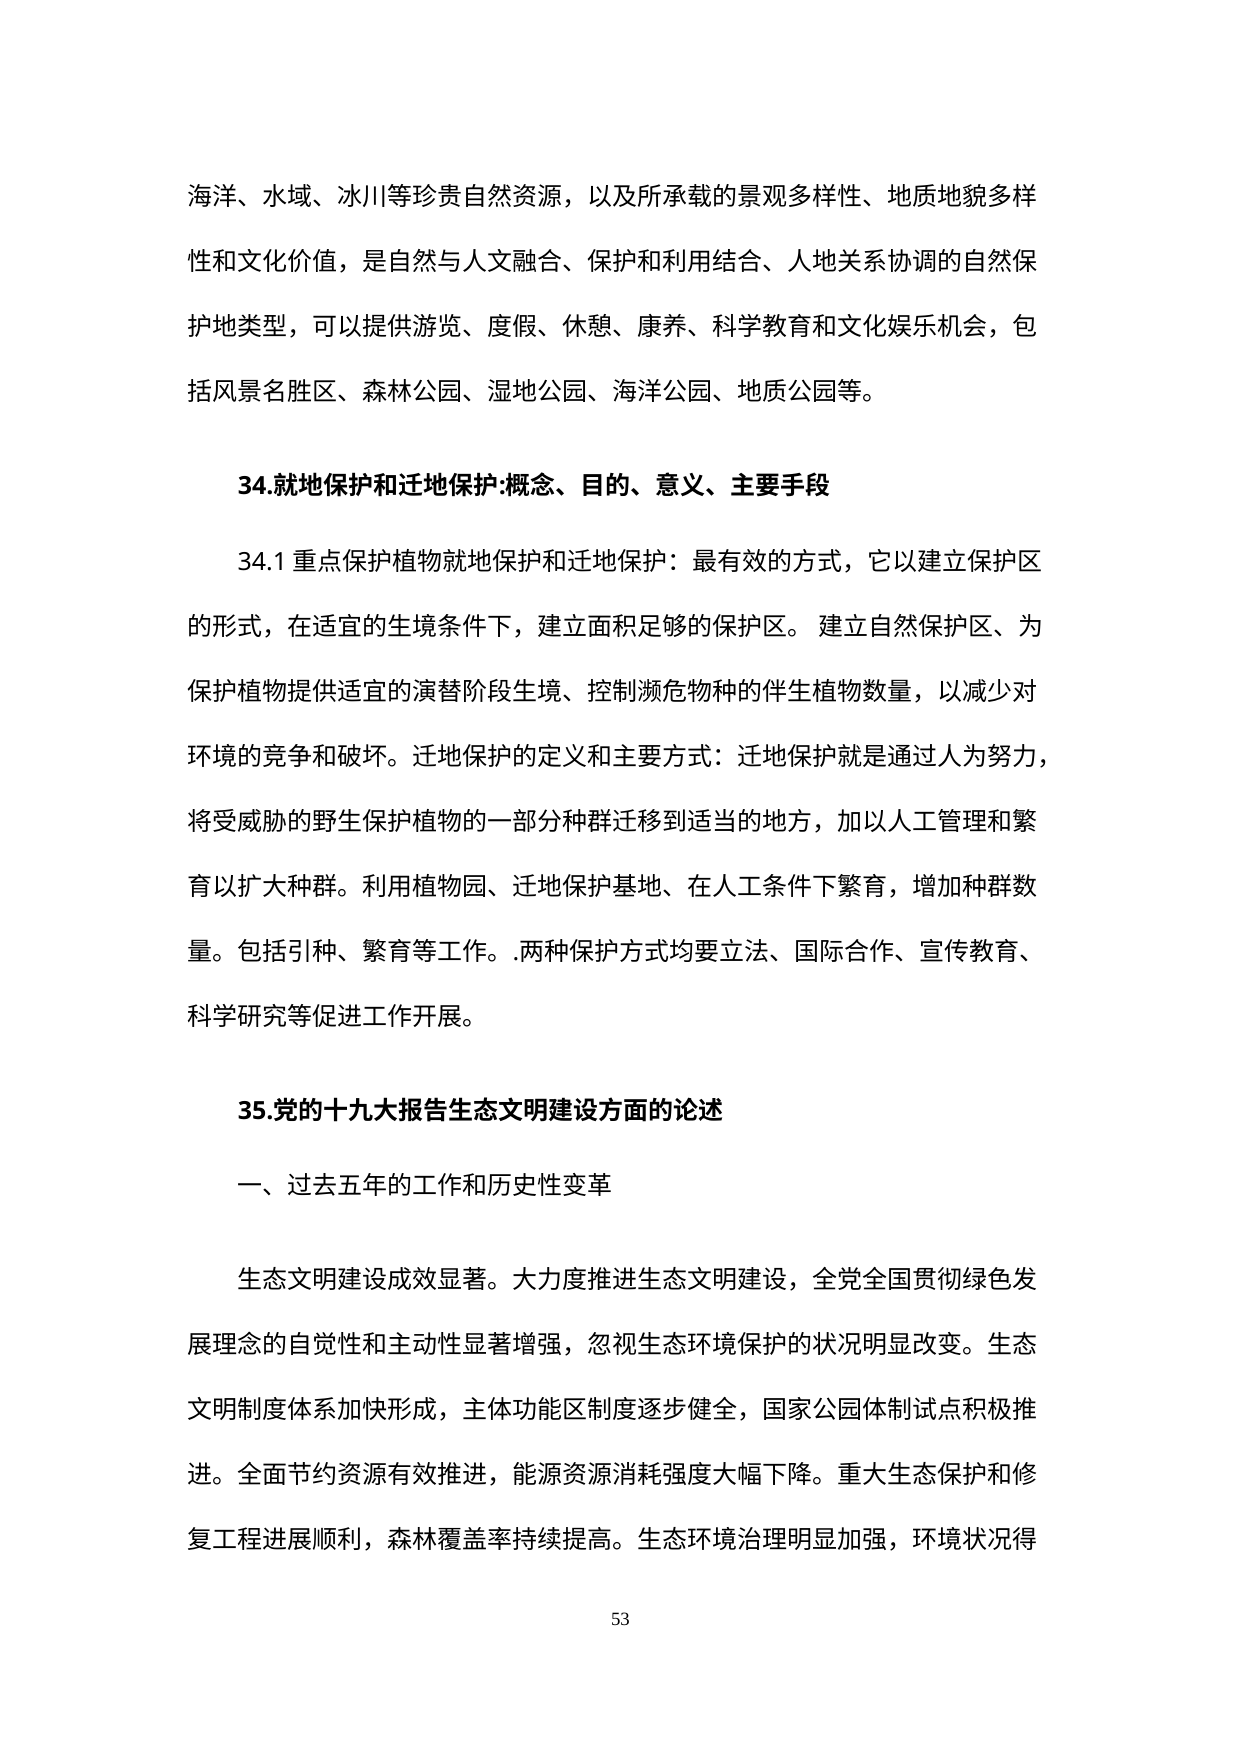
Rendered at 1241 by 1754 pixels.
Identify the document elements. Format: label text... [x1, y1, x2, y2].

subtitle 35.党的十九大报告生态文明建设方面的论述 [187, 1076, 1053, 1141]
subtitle 34.就地保护和迁地保护:概念、目的、意义、主要手段 [187, 451, 1053, 516]
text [187, 162, 1053, 422]
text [187, 1245, 1053, 1570]
text 34.1重点保护植物就地保护和迁地保护：最有效的方式，它以建立保护区的形式，在适宜的生境条件下，建立面积足够的保护区。 建立自然保护区、为保护植物提供适宜的演替阶段生境、控制濒危物种的伴生植物数量，以减少对环境的竞争和破坏。迁地保护的定义和主要方式：迁地保护就是通过人为努力，将受威胁的野生保护植物的一部分种群迁移到适当的地方，加以人工管理和繁育以扩大种群。利用植物园、迁地保护基地、在人工条件下繁育，增加种群数量。包括引种、繁育等工作。.两种保护方式均要立法、国际合作、宣传教育、科学研究等促进工作开展。 [187, 527, 1053, 1047]
text 一、过去五年的工作和历史性变革 [187, 1151, 1053, 1216]
